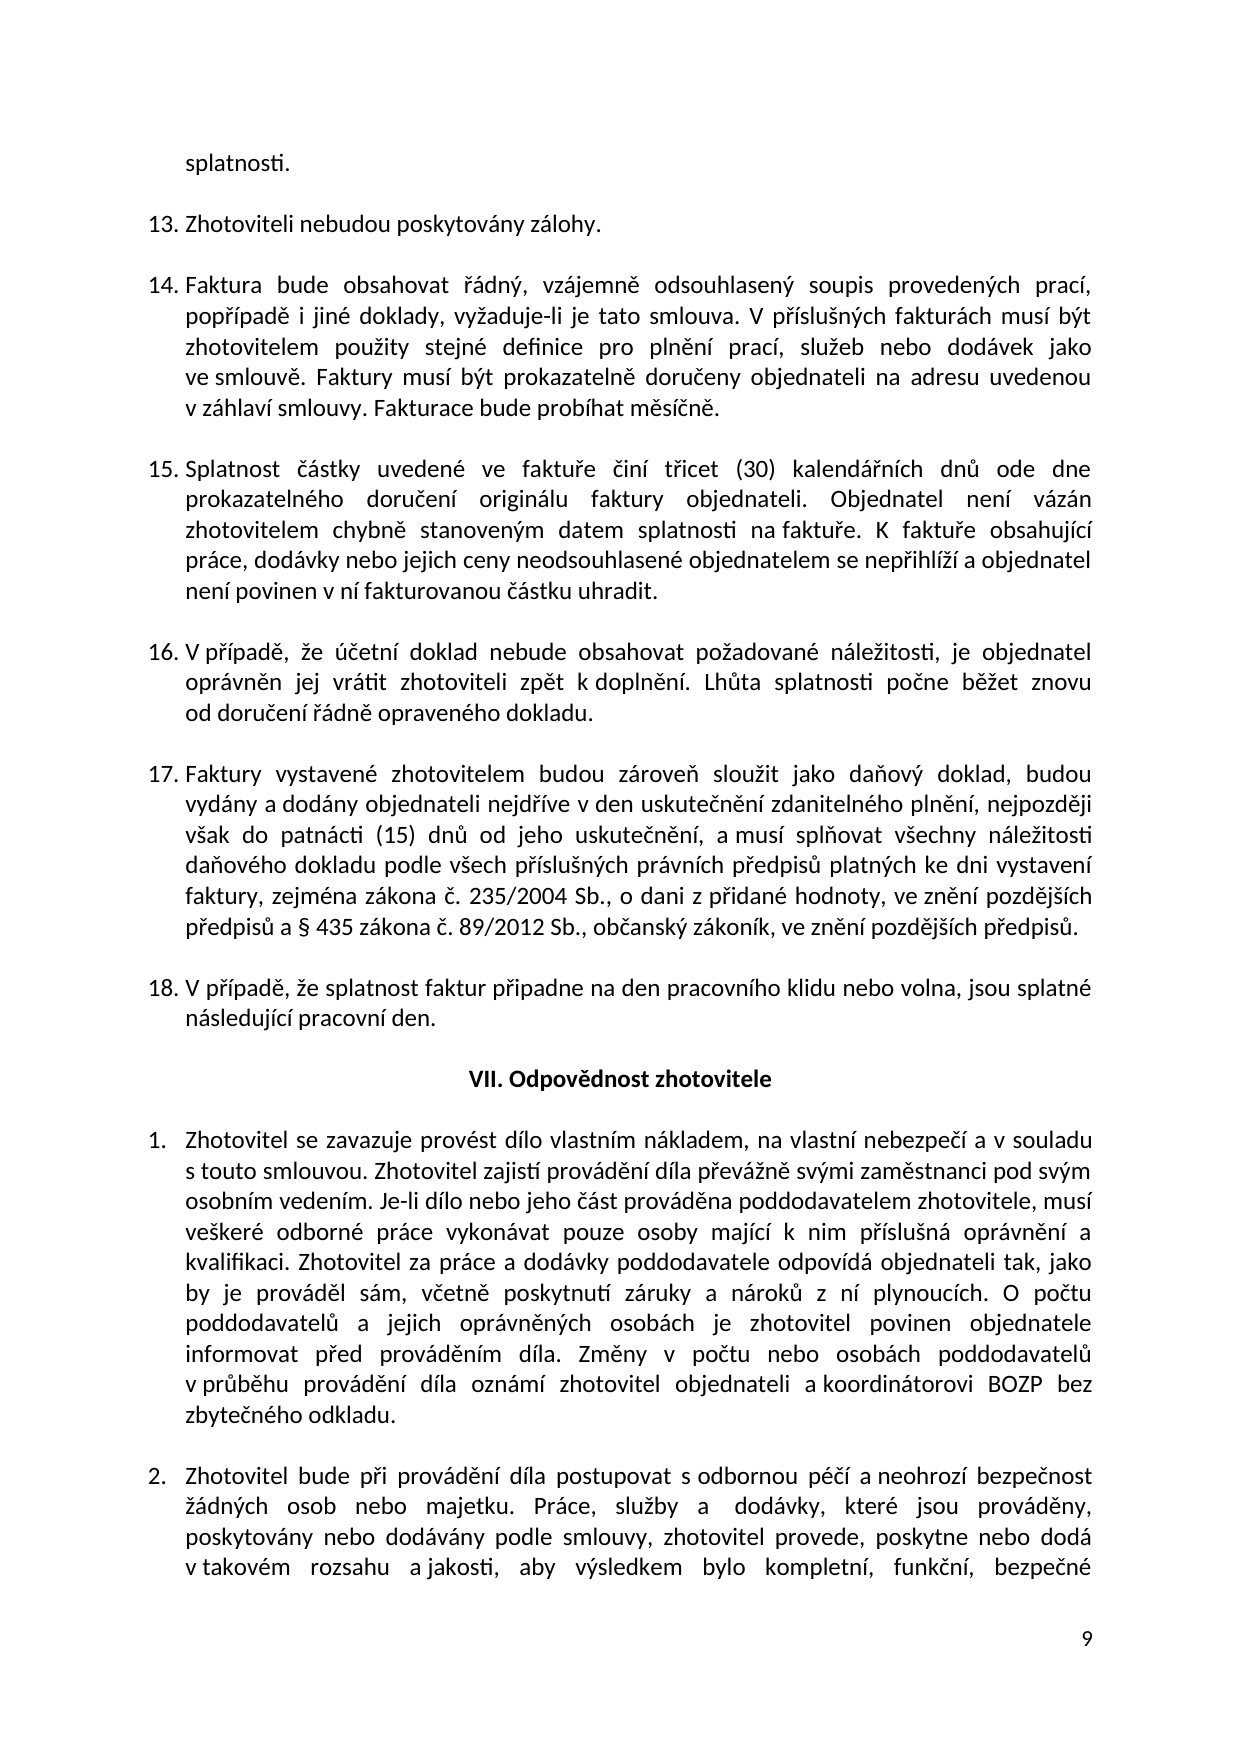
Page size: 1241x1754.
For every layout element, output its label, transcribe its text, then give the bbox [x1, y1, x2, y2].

list Zhotovitel se zavazuje provést dílo vlastním nákladem, na vlastní nebezpečí a v souladu s touto smlouvou. Zhotovitel zajistí provádění díla převážně svými zaměstnanci pod svým osobním vedením. Je-li dílo nebo jeho část prováděna poddodavatelem zhotovitele, musí veškeré odborné práce vykonávat pouze osoby mající k nim příslušná oprávnění a kvalifikaci. Zhotovitel za práce a dodávky poddodavatele odpovídá objednateli tak, jako by je prováděl sám, včetně poskytnutí záruky a nároků z ní plynoucích. O počtu poddodavatelů a jejich oprávněných osobách je zhotovitel povinen objednatele informovat před prováděním díla. Změny v počtu nebo osobách poddodavatelů v průběhu provádění díla oznámí zhotovitel objednateli a koordinátorovi BOZP bez zbytečného odkladu. [148, 1124, 1093, 1429]
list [148, 148, 1093, 178]
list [148, 1460, 1093, 1582]
list Zhotoviteli nebudou poskytovány zálohy. [148, 209, 1093, 239]
list V případě, že splatnost faktur připadne na den pracovního klidu nebo volna, jsou splatné následující pracovní den. [148, 972, 1093, 1033]
list Faktura bude obsahovat řádný, vzájemně odsouhlasený soupis provedených prací, popřípadě i jiné doklady, vyžaduje-li je tato smlouva. V příslušných fakturách musí být zhotovitelem použity stejné definice pro plnění prací, služeb nebo dodávek jako ve smlouvě. Faktury musí být prokazatelně doručeny objednateli na adresu uvedenou v záhlaví smlouvy. Fakturace bude probíhat měsíčně. [148, 270, 1093, 422]
list Splatnost částky uvedené ve faktuře činí třicet (30) kalendářních dnů ode dne prokazatelného doručení originálu faktury objednateli. Objednatel není vázán zhotovitelem chybně stanoveným datem splatnosti na faktuře. K faktuře obsahující práce, dodávky nebo jejich ceny neodsouhlasené objednatelem se nepřihlíží a objednatel není povinen v ní fakturovanou částku uhradit. [148, 453, 1093, 605]
list V případě, že účetní doklad nebude obsahovat požadované náležitosti, je objednatel oprávněn jej vrátit zhotoviteli zpět k doplnění. Lhůta splatnosti počne běžet znovu od doručení řádně opraveného dokladu. [148, 636, 1093, 727]
text VII. Odpovědnost zhotovitele [148, 1063, 1093, 1094]
list Faktury vystavené zhotovitelem budou zároveň sloužit jako daňový doklad, budou vydány a dodány objednateli nejdříve v den uskutečnění zdanitelného plnění, nejpozději však do patnácti (15) dnů od jeho uskutečnění, a musí splňovat všechny náležitosti daňového dokladu podle všech příslušných právních předpisů platných ke dni vystavení faktury, zejména zákona č. 235/2004 Sb., o dani z přidané hodnoty, ve znění pozdějších předpisů a § 435 zákona č. 89/2012 Sb., občanský zákoník, ve znění pozdějších předpisů. [148, 758, 1093, 941]
